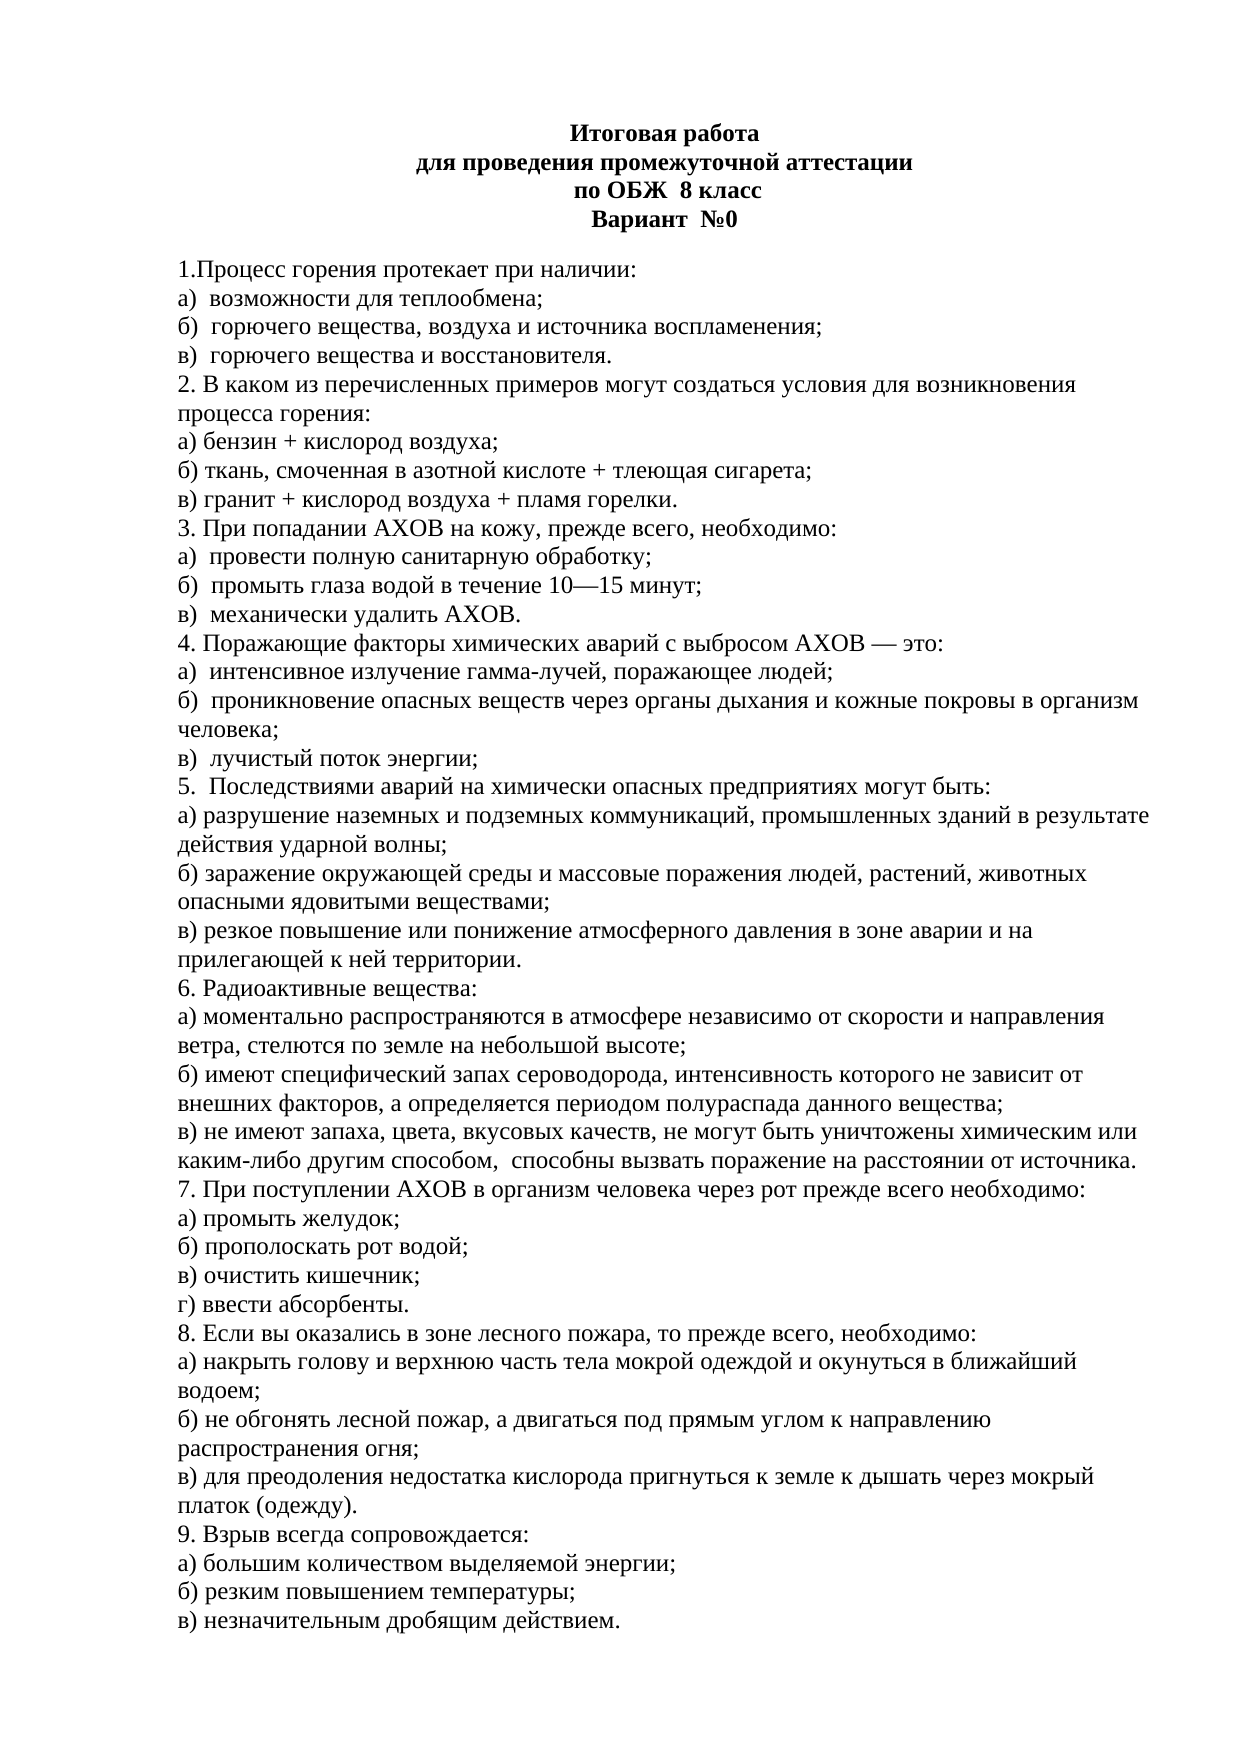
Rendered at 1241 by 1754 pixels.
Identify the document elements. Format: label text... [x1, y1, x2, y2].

text б) горючего вещества, воздуха и источника воспламенения; [177, 311, 1152, 340]
text в) незначительным дробящим действием. [177, 1605, 1152, 1634]
text а) моментально распространяются в атмосфере независимо от скорости и направления ветра, стелются по земле на небольшой высоте; [177, 1001, 1152, 1059]
text г) ввести абсорбенты. [177, 1289, 1152, 1318]
text б) ткань, смоченная в азотной кислоте + тлеющая сигарета; [177, 455, 1152, 484]
text для проведения промежуточной аттестации [177, 147, 1152, 176]
text а) провести полную санитарную обработку; [177, 541, 1152, 570]
text 4. Поражающие факторы химических аварий с выбросом АХОВ — это: [177, 628, 1152, 656]
text а) накрыть голову и верхнюю часть тела мокрой одеждой и окунуться в ближайший водоем; [177, 1346, 1152, 1404]
text 6. Радиоактивные вещества: [177, 973, 1152, 1001]
text 7. При поступлении АХОВ в организм человека через рот прежде всего необходимо: [177, 1174, 1152, 1203]
text б) резким повышением температуры; [177, 1576, 1152, 1605]
text а) промыть желудок; [177, 1203, 1152, 1231]
text по ОБЖ 8 класс [177, 176, 1152, 204]
text б) не обгонять лесной пожар, а двигаться под прямым углом к направлению распространения огня; [177, 1404, 1152, 1461]
text 2. В каком из перечисленных примеров могут создаться условия для возникновения процесса горения: [177, 369, 1152, 426]
text а) возможности для теплообмена; [177, 283, 1152, 311]
text в) не имеют запаха, цвета, вкусовых качеств, не могут быть уничтожены химическим или каким-либо другим способом, способны вызвать поражение на расстоянии от источника. [177, 1116, 1152, 1174]
text б) проникновение опасных веществ через органы дыхания и кожные покровы в организм человека; [177, 685, 1152, 743]
text 3. При попадании АХОВ на кожу, прежде всего, необходимо: [177, 513, 1152, 541]
text в) гранит + кислород воздуха + пламя горелки. [177, 484, 1152, 513]
text б) промыть глаза водой в течение 10—15 минут; [177, 570, 1152, 599]
text в) очистить кишечник; [177, 1260, 1152, 1289]
text а) интенсивное излучение гамма-лучей, поражающее людей; [177, 656, 1152, 685]
text 5. Последствиями аварий на химически опасных предприятиях могут быть: [177, 771, 1152, 800]
text а) разрушение наземных и подземных коммуникаций, промышленных зданий в результате действия ударной волны; [177, 800, 1152, 858]
text в) горючего вещества и восстановителя. [177, 340, 1152, 369]
text а) большим количеством выделяемой энергии; [177, 1548, 1152, 1576]
text в) лучистый поток энергии; [177, 743, 1152, 771]
text а) бензин + кислород воздуха; [177, 426, 1152, 455]
text Вариант №0 [177, 204, 1152, 233]
text в) механически удалить АХОВ. [177, 599, 1152, 628]
text 8. Если вы оказались в зоне лесного пожара, то прежде всего, необходимо: [177, 1318, 1152, 1346]
text б) имеют специфический запах сероводорода, интенсивность которого не зависит от внешних факторов, а определяется периодом полураспада данного вещества; [177, 1059, 1152, 1116]
text 1.Процесс горения протекает при наличии: [177, 254, 1152, 283]
text в) резкое повышение или понижение атмосферного давления в зоне аварии и на прилегающей к ней территории. [177, 915, 1152, 973]
text в) для преодоления недостатка кислорода пригнуться к земле к дышать через мокрый платок (одежду). [177, 1461, 1152, 1519]
text Итоговая работа [177, 118, 1152, 147]
text б) прополоскать рот водой; [177, 1231, 1152, 1260]
text б) заражение окружающей среды и массовые поражения людей, растений, животных опасными ядовитыми веществами; [177, 858, 1152, 915]
text 9. Взрыв всегда сопровождается: [177, 1519, 1152, 1548]
